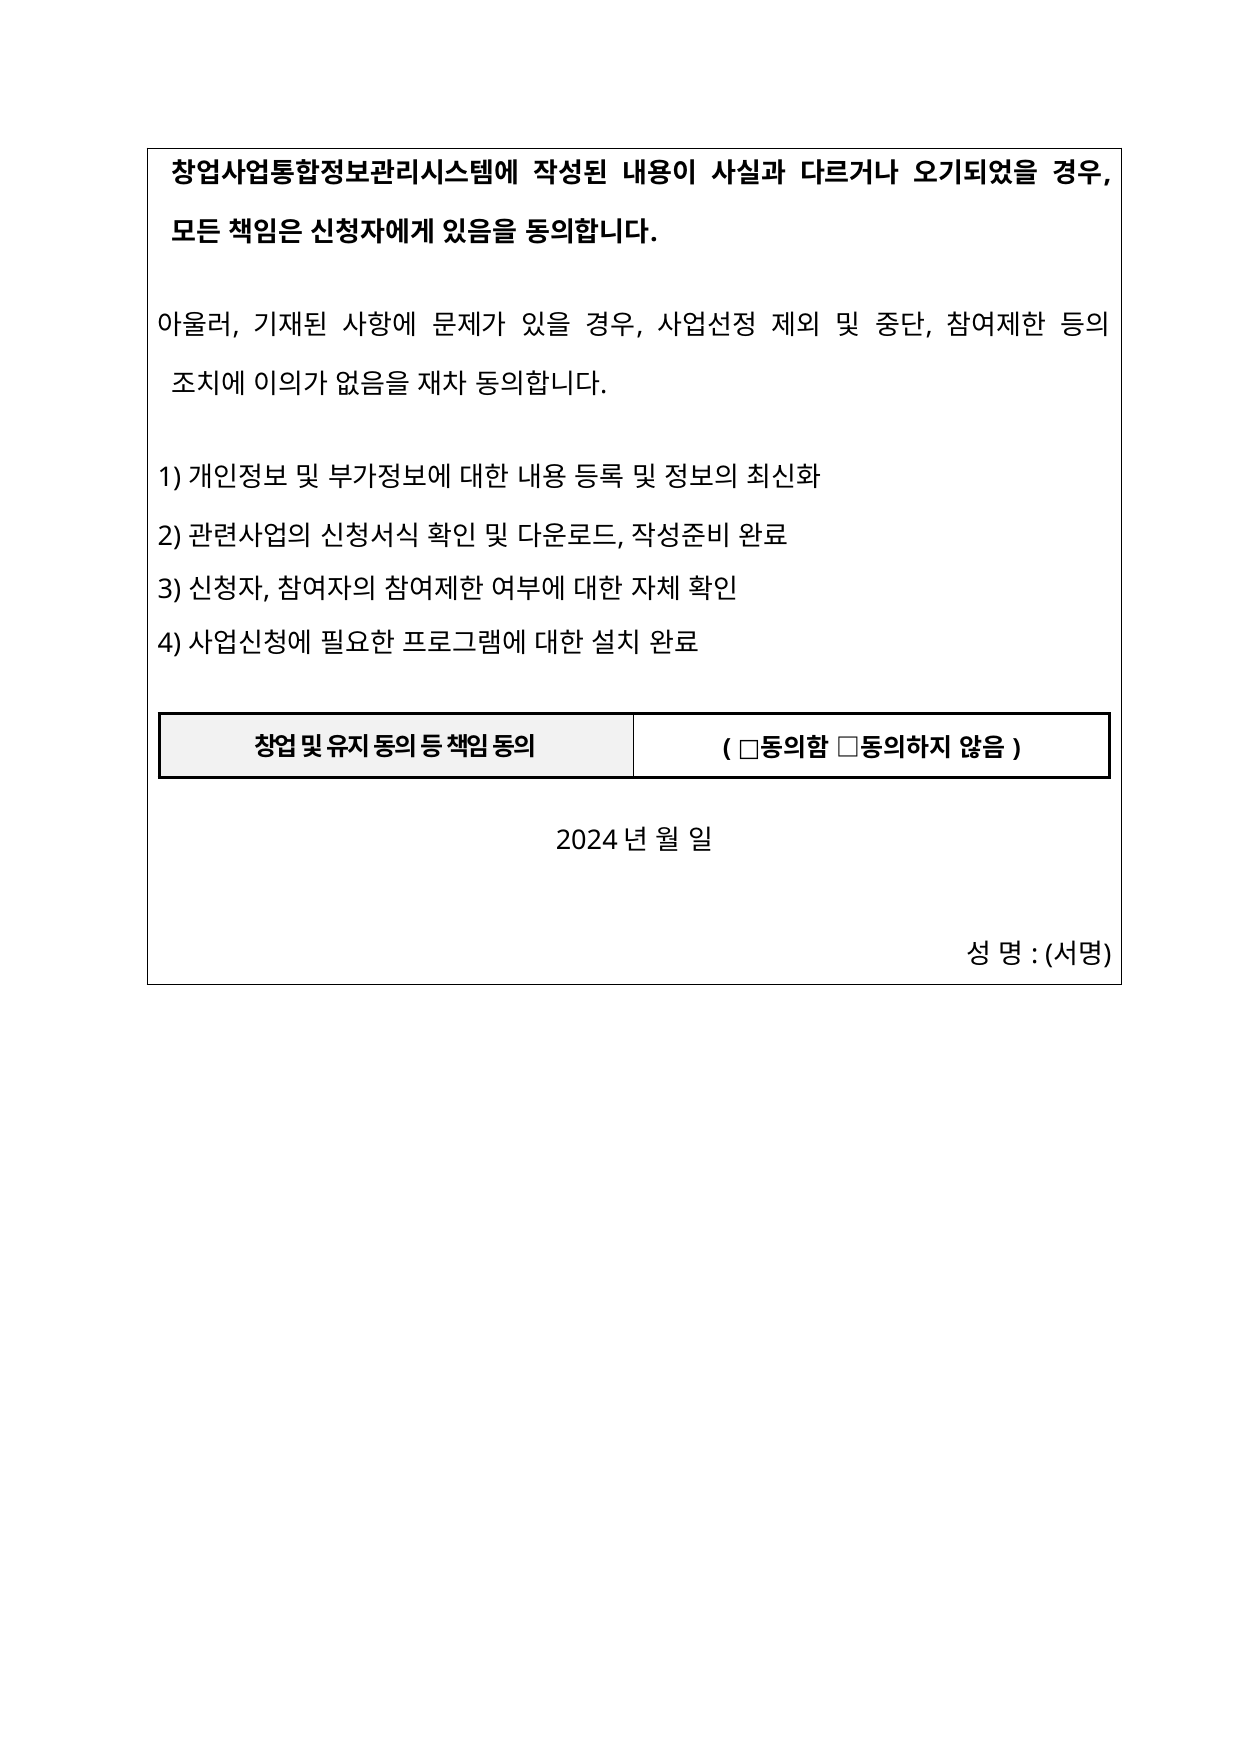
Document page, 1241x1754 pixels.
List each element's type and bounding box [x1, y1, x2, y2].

table_header [148, 149, 1121, 984]
